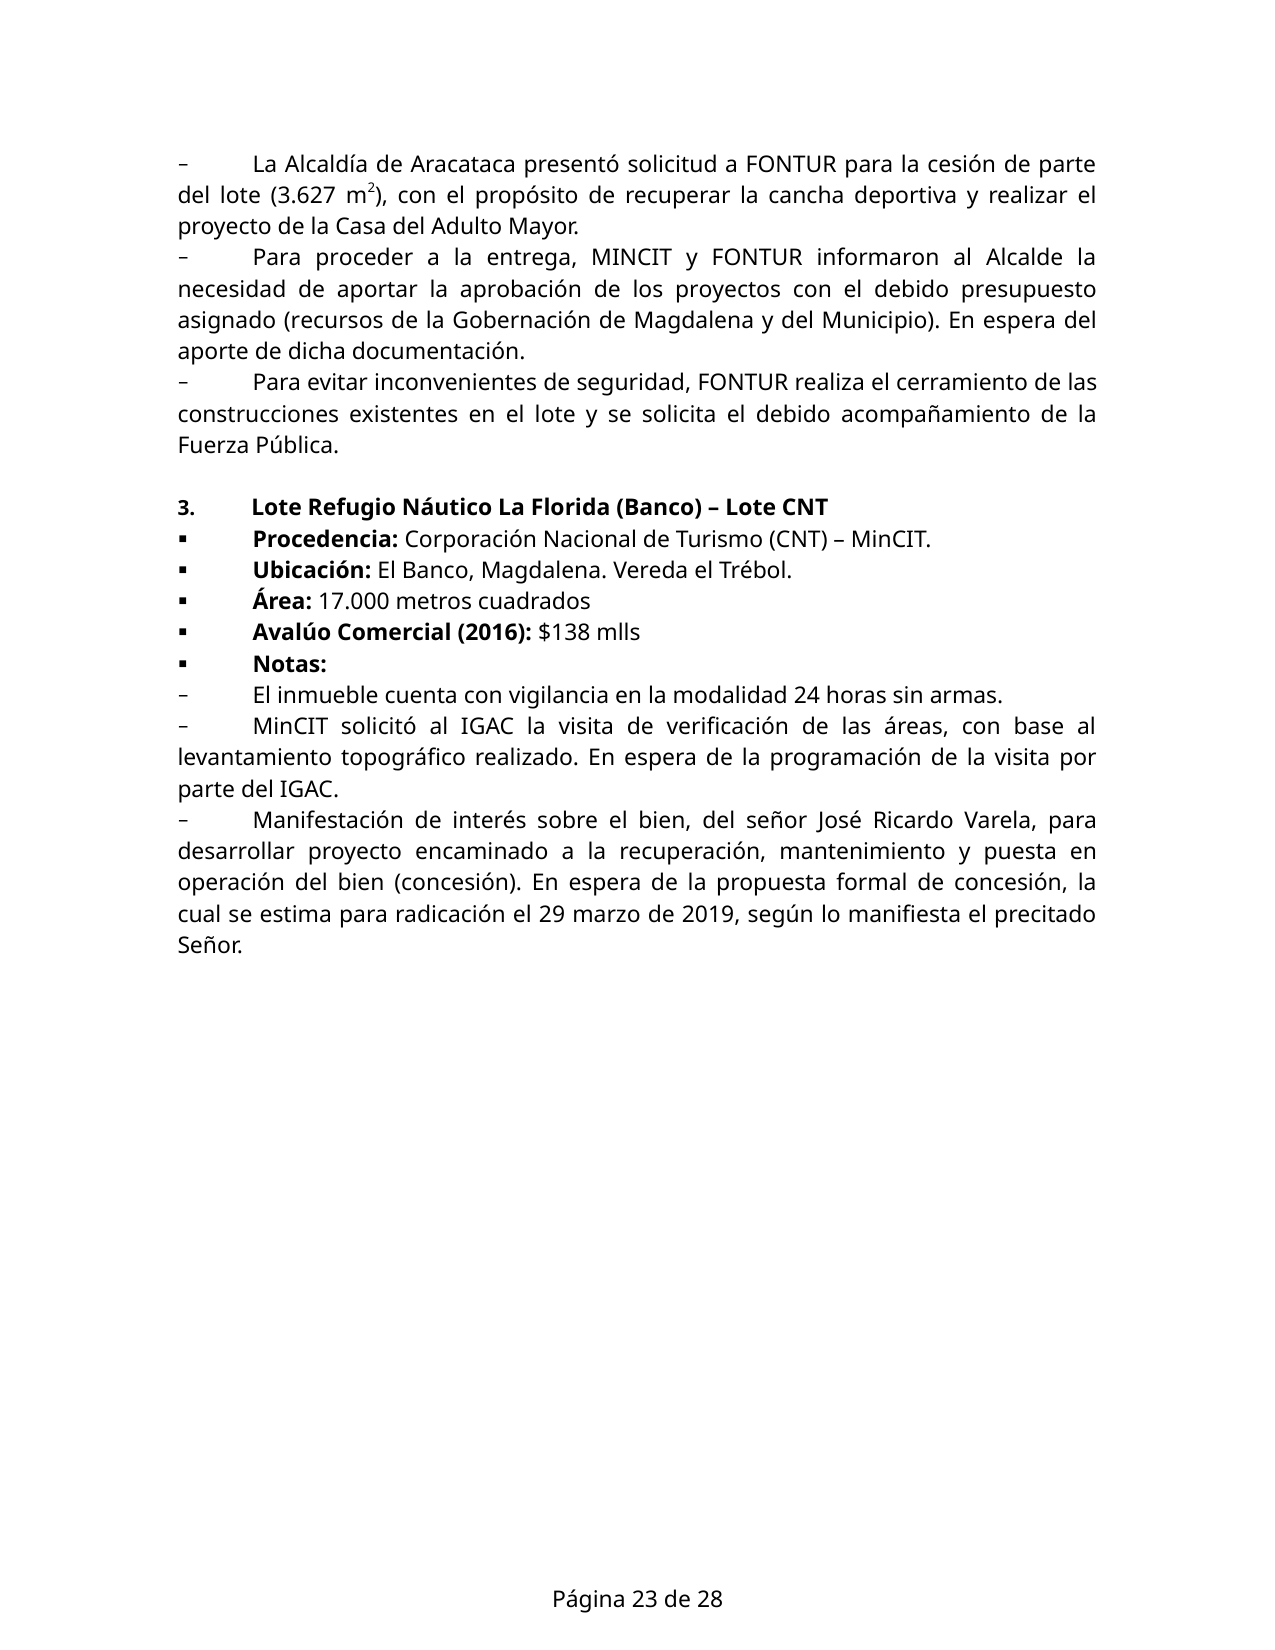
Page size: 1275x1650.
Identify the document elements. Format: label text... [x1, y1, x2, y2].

list Ubicación: El Banco, Magdalena. Vereda el Trébol. [177, 554, 1098, 585]
list El inmueble cuenta con vigilancia en la modalidad 24 horas sin armas. [177, 679, 1098, 710]
list Avalúo Comercial (2016): $138 mlls [177, 616, 1098, 648]
list Procedencia: Corporación Nacional de Turismo (CNT) – MinCIT. [177, 523, 1098, 554]
list MinCIT solicitó al IGAC la visita de verificación de las áreas, con base al levantamiento topográfico realizado. En espera de la programación de la visita por parte del IGAC. [177, 710, 1098, 804]
list Para proceder a la entrega, MINCIT y FONTUR informaron al Alcalde la necesidad de aportar la aprobación de los proyectos con el debido presupuesto asignado (recursos de la Gobernación de Magdalena y del Municipio). En espera del aporte de dicha documentación. [177, 241, 1098, 366]
list Para evitar inconvenientes de seguridad, FONTUR realiza el cerramiento de las construcciones existentes en el lote y se solicita el debido acompañamiento de la Fuerza Pública. [177, 366, 1098, 460]
list Área: 17.000 metros cuadrados [177, 585, 1098, 616]
list La Alcaldía de Aracataca presentó solicitud a FONTUR para la cesión de parte del lote (3.627 m2), con el propósito de recuperar la cancha deportiva y realizar el proyecto de la Casa del Adulto Mayor. [177, 148, 1098, 241]
list Lote Refugio Náutico La Florida (Banco) – Lote CNT [177, 491, 1098, 523]
list Manifestación de interés sobre el bien, del señor José Ricardo Varela, para desarrollar proyecto encaminado a la recuperación, mantenimiento y puesta en operación del bien (concesión). En espera de la propuesta formal de concesión, la cual se estima para radicación el 29 marzo de 2019, según lo manifiesta el precitado Señor. [177, 804, 1098, 960]
list Notas: [177, 648, 1098, 679]
